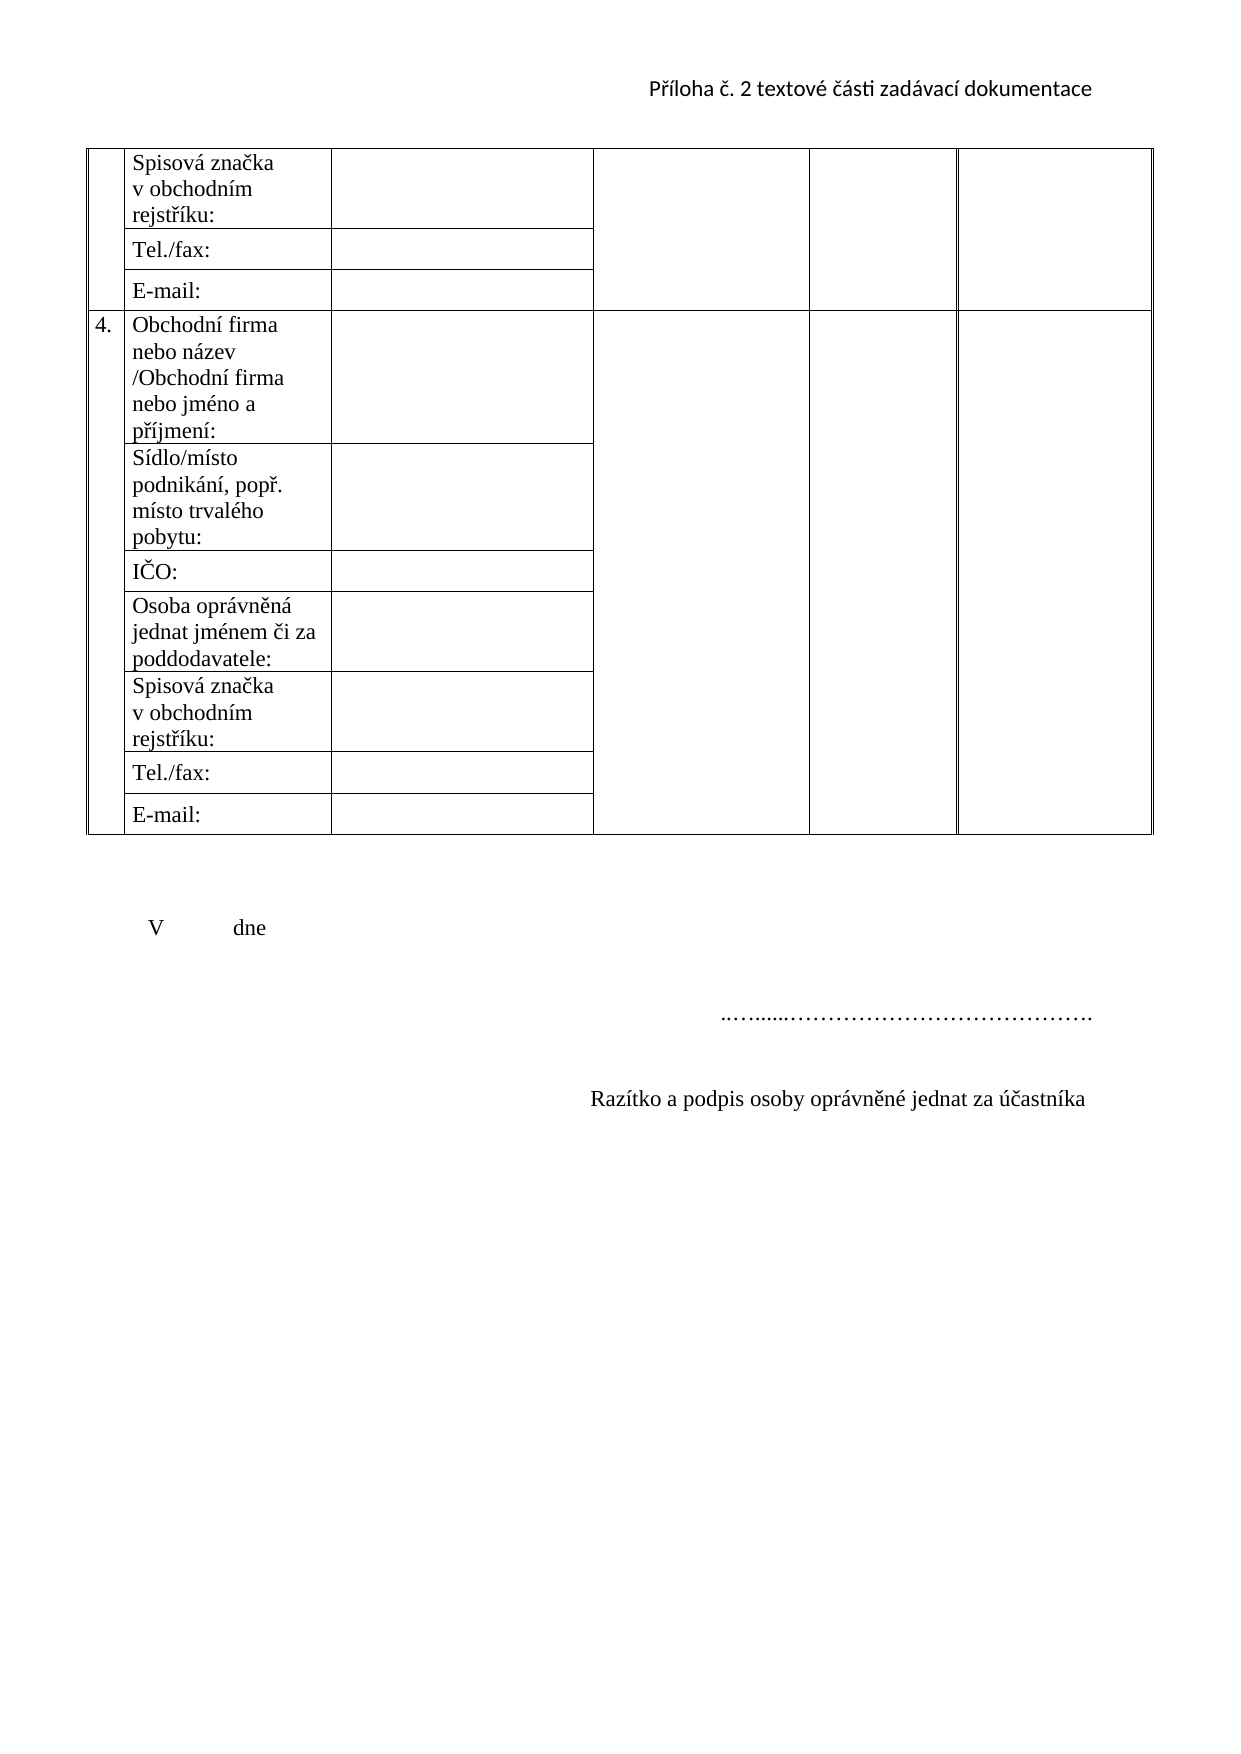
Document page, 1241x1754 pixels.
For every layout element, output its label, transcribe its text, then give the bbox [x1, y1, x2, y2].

table_cell 4. [89, 311, 124, 834]
table_cell [332, 794, 593, 834]
table_cell Tel./fax: [125, 229, 331, 269]
table_cell [332, 551, 593, 591]
table_cell [332, 444, 593, 550]
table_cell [125, 444, 331, 550]
text V dne [148, 914, 1093, 940]
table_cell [125, 311, 331, 443]
text ..…......…………………………………. [148, 999, 1093, 1026]
table_cell [959, 311, 1151, 834]
table_cell [332, 672, 593, 751]
table_cell Tel./fax: [125, 752, 331, 793]
table_cell [332, 270, 593, 310]
table_cell [332, 229, 593, 269]
table_cell Spisová značka v obchodním rejstříku: [125, 149, 331, 228]
table_cell E-mail: [125, 270, 331, 310]
table_cell Spisová značka v obchodním rejstříku: [125, 672, 331, 751]
table_cell [810, 311, 956, 834]
table_cell IČO: [125, 551, 331, 591]
table_cell Osoba oprávněná jednat jménem či za poddodavatele: [125, 592, 331, 671]
table_cell [332, 592, 593, 671]
table_cell [594, 311, 809, 834]
table_cell E-mail: [125, 794, 331, 834]
table_cell [332, 149, 593, 228]
text Razítko a podpis osoby oprávněné jednat za účastníka [148, 1085, 1093, 1111]
table_cell [332, 311, 593, 443]
table_cell [332, 752, 593, 793]
